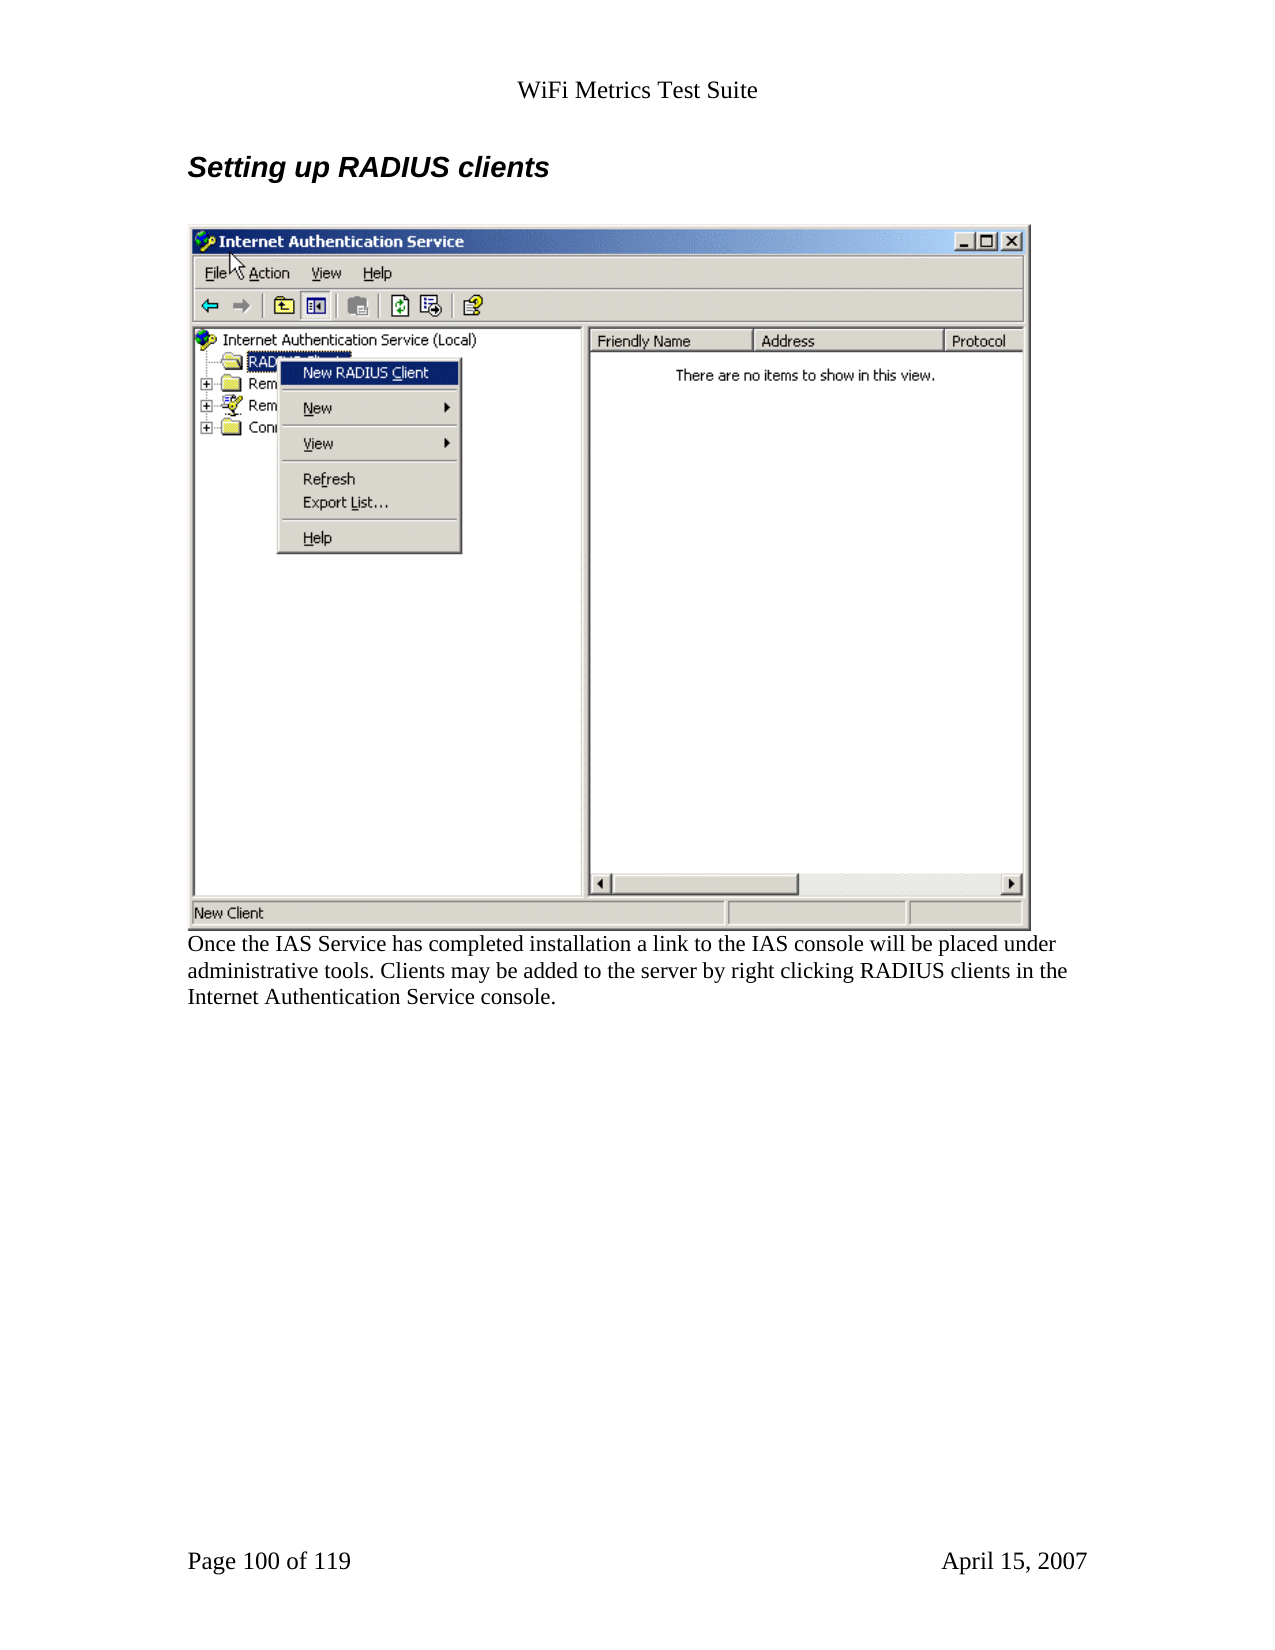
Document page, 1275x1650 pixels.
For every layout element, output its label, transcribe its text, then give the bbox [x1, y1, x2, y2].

picture [187, 224, 1031, 931]
subtitle Setting up RADIUS clients [187, 150, 1087, 183]
